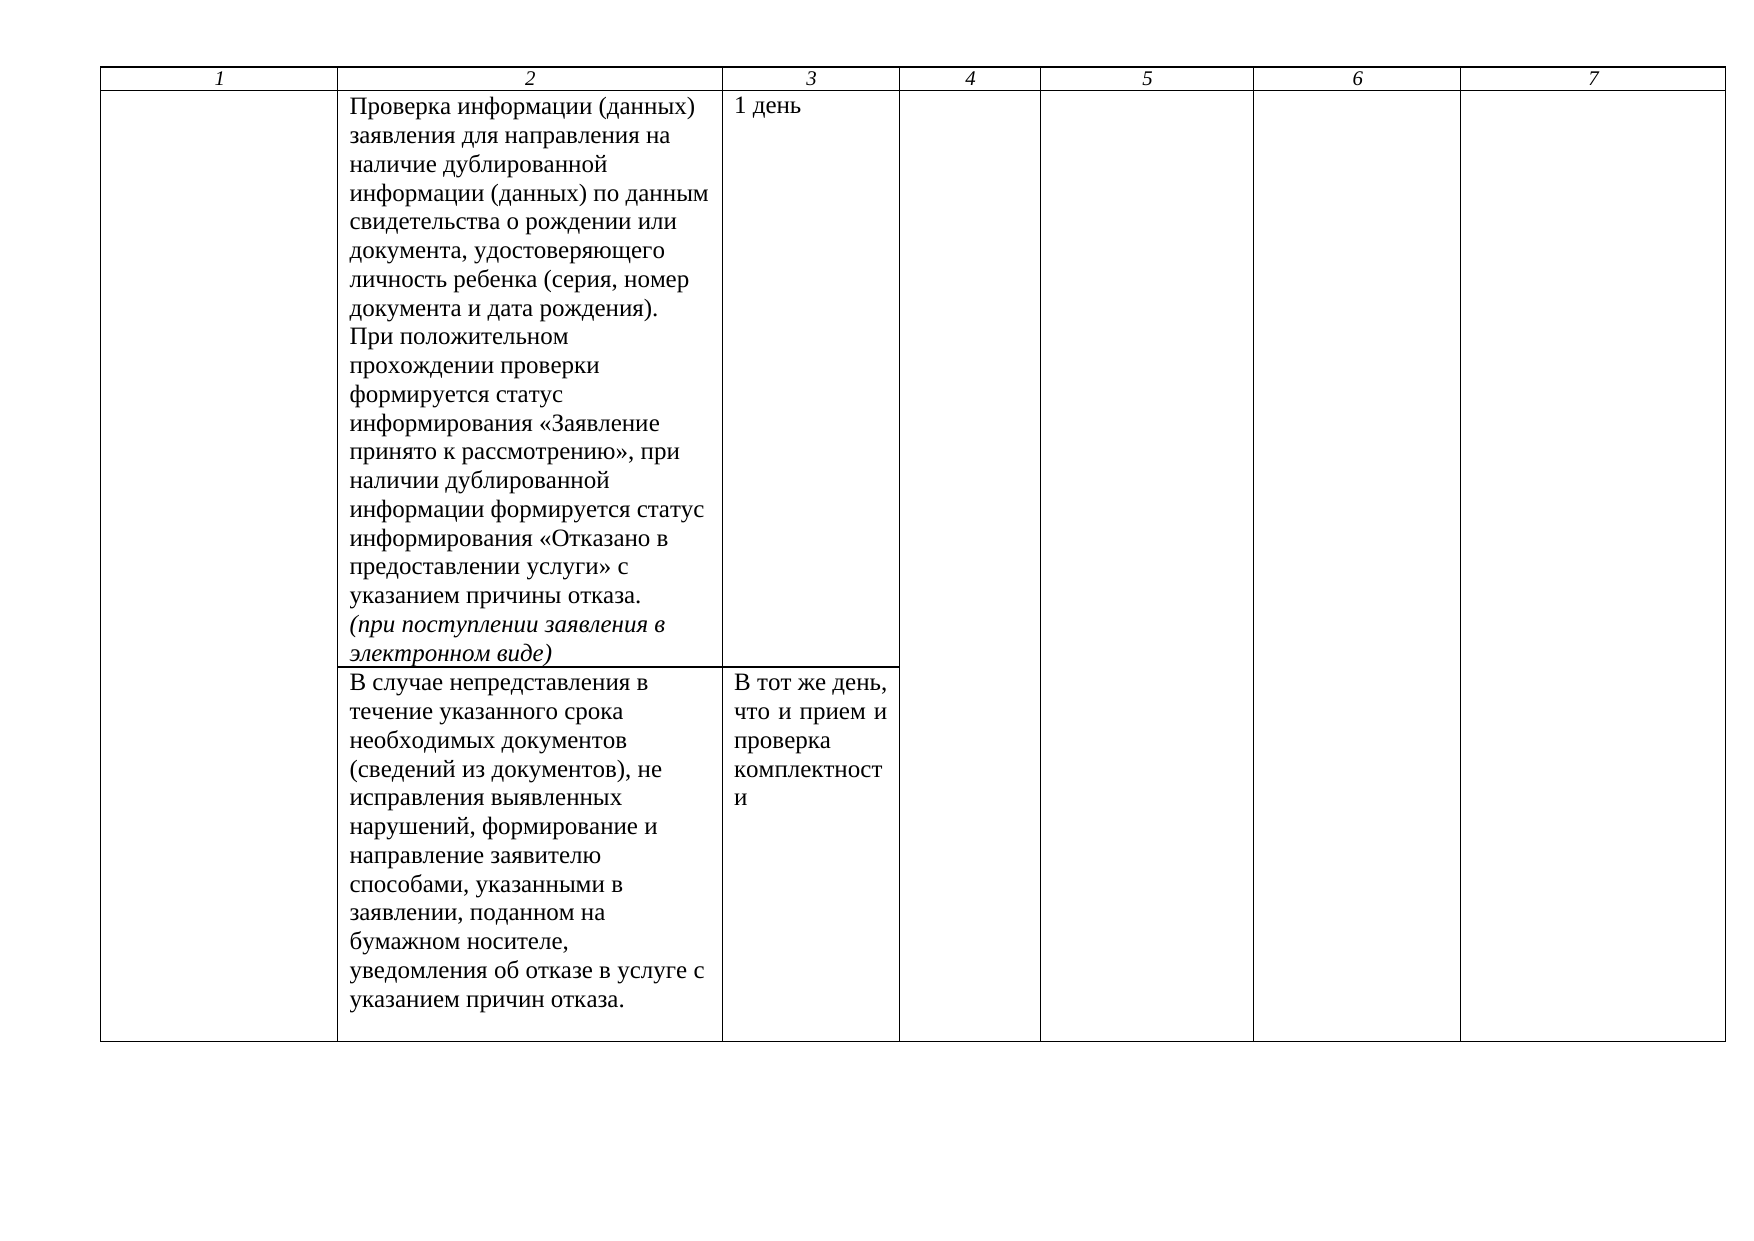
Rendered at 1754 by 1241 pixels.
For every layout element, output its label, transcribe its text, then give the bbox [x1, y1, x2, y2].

table_cell [1041, 91, 1253, 1041]
table_cell [900, 91, 1040, 1041]
table_header 1 [101, 68, 337, 90]
table_header 7 [1461, 68, 1725, 90]
table_header 4 [900, 68, 1040, 90]
table_cell Проверка информации (данных) заявления для направления на наличие дублированной информации (данных) по данным свидетельства о рождении или документа, удостоверяющего личность ребенка (серия, номер документа и дата рождения). При положительном прохождении проверки формируется статус информирования «Заявление принято к рассмотрению», при наличии дублированной информации формируется статус информирования «Отказано в предоставлении услуги» с указанием причины отказа. (при поступлении заявления в электронном виде) [338, 91, 722, 666]
table_header 2 [338, 68, 722, 90]
table_cell В тот же день, что и прием и проверка комплектности [723, 668, 899, 1041]
table_cell В случае непредставления в течение указанного срока необходимых документов (сведений из документов), не исправления выявленных нарушений, формирование и направление заявителю способами, указанными в заявлении, поданном на бумажном носителе, уведомления об отказе в услуге с указанием причин отказа. [338, 668, 722, 1041]
table_cell [101, 91, 337, 1041]
table_header 5 [1041, 68, 1253, 90]
table_cell [1254, 91, 1460, 1041]
table_header 6 [1254, 68, 1460, 90]
table_cell 1 день [723, 91, 899, 666]
table_cell [1461, 91, 1725, 1041]
table_header 3 [723, 68, 899, 90]
